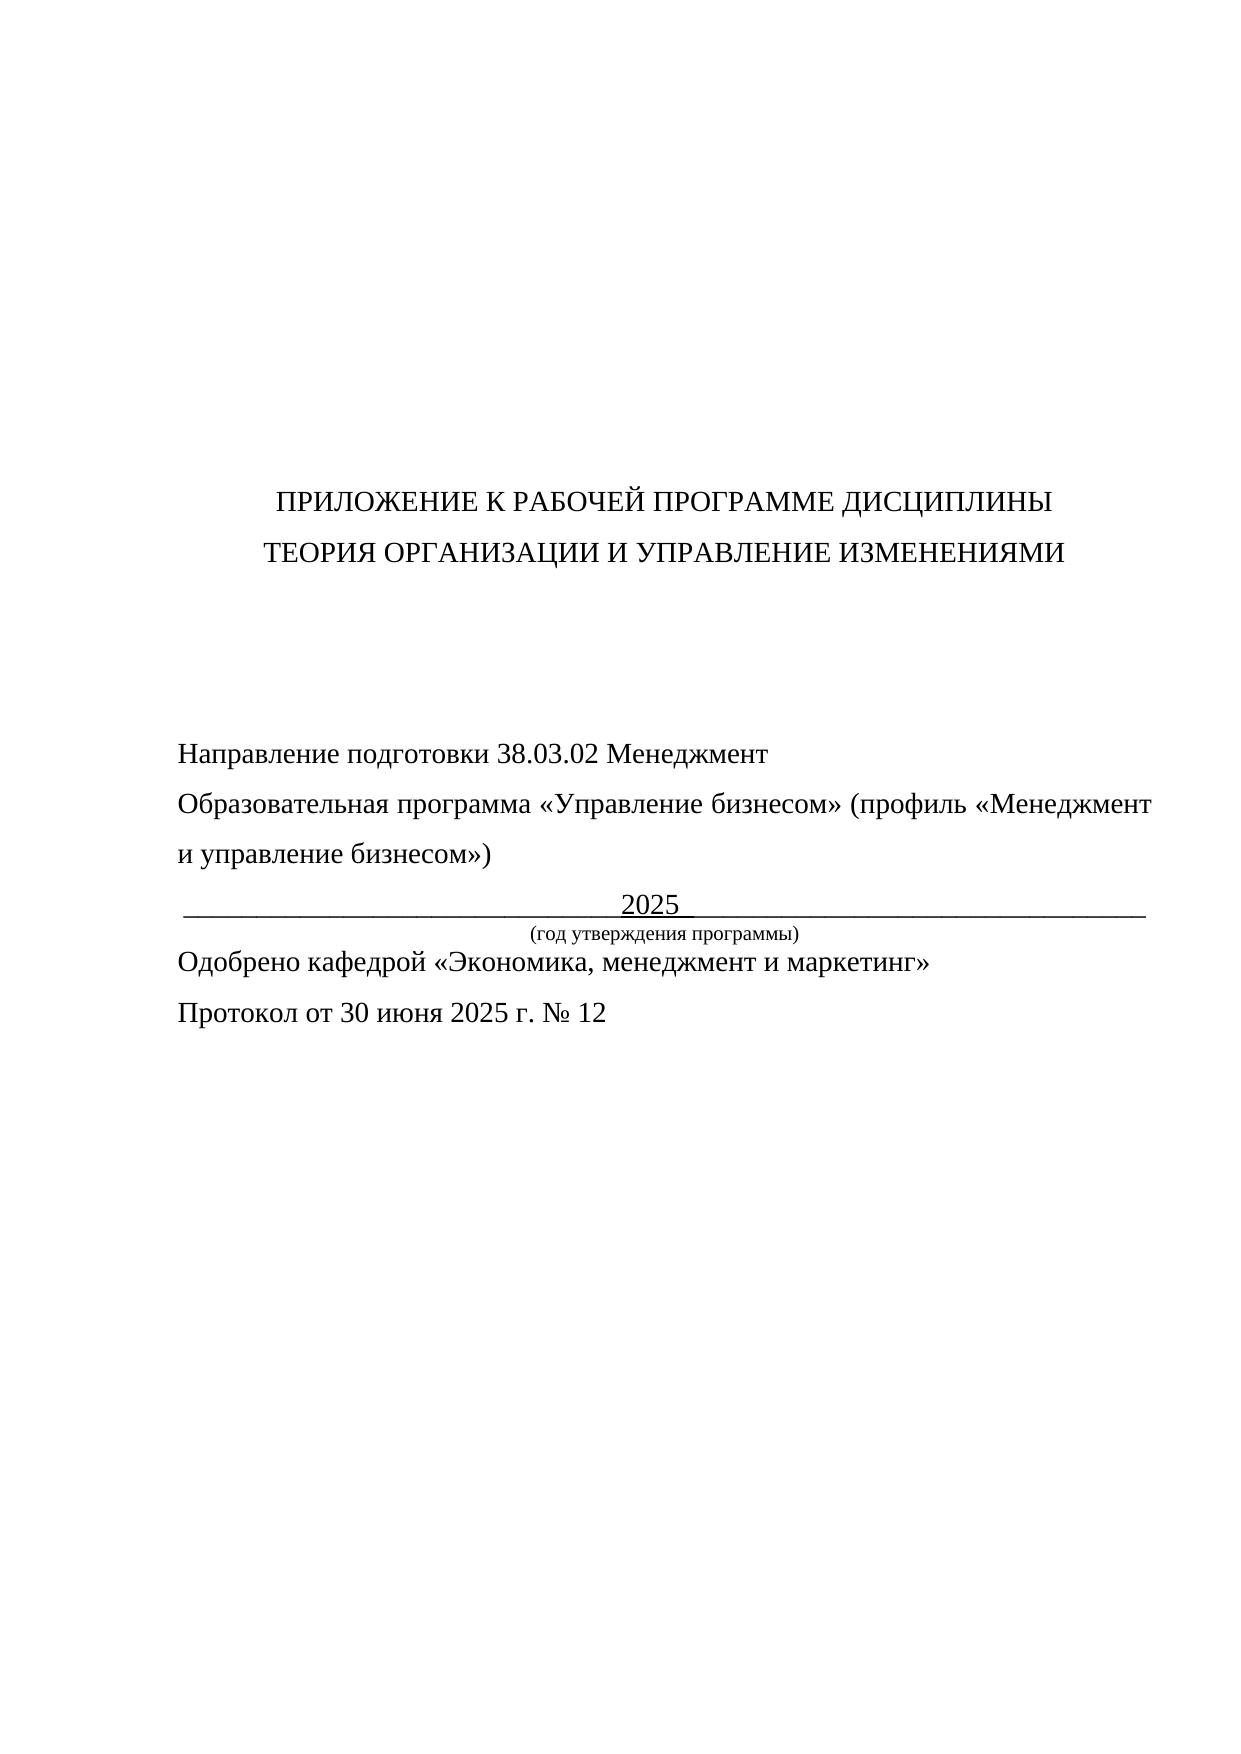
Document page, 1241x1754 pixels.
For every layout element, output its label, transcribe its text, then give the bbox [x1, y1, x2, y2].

text Протокол от 30 июня 2025 г. № 12 [177, 995, 1083, 1028]
text Образовательная программа «Управление бизнесом» (профиль «Менеджмент и управление бизнесом») [177, 786, 1152, 870]
text Одобрено кафедрой «Экономика, менеджмент и маркетинг» [177, 944, 1083, 978]
text Направление подготовки 38.03.02 Менеджмент [177, 736, 1152, 769]
text ______________________________2025________________________________ [177, 887, 1152, 920]
text (год утверждения программы) [177, 920, 1152, 944]
text ПРИЛОЖЕНИЕ К РАБОЧЕЙ ПРОГРАММЕ ДИСЦИПЛИНЫ [177, 484, 1152, 518]
text Теория организации и управление изменениями [177, 535, 1152, 568]
